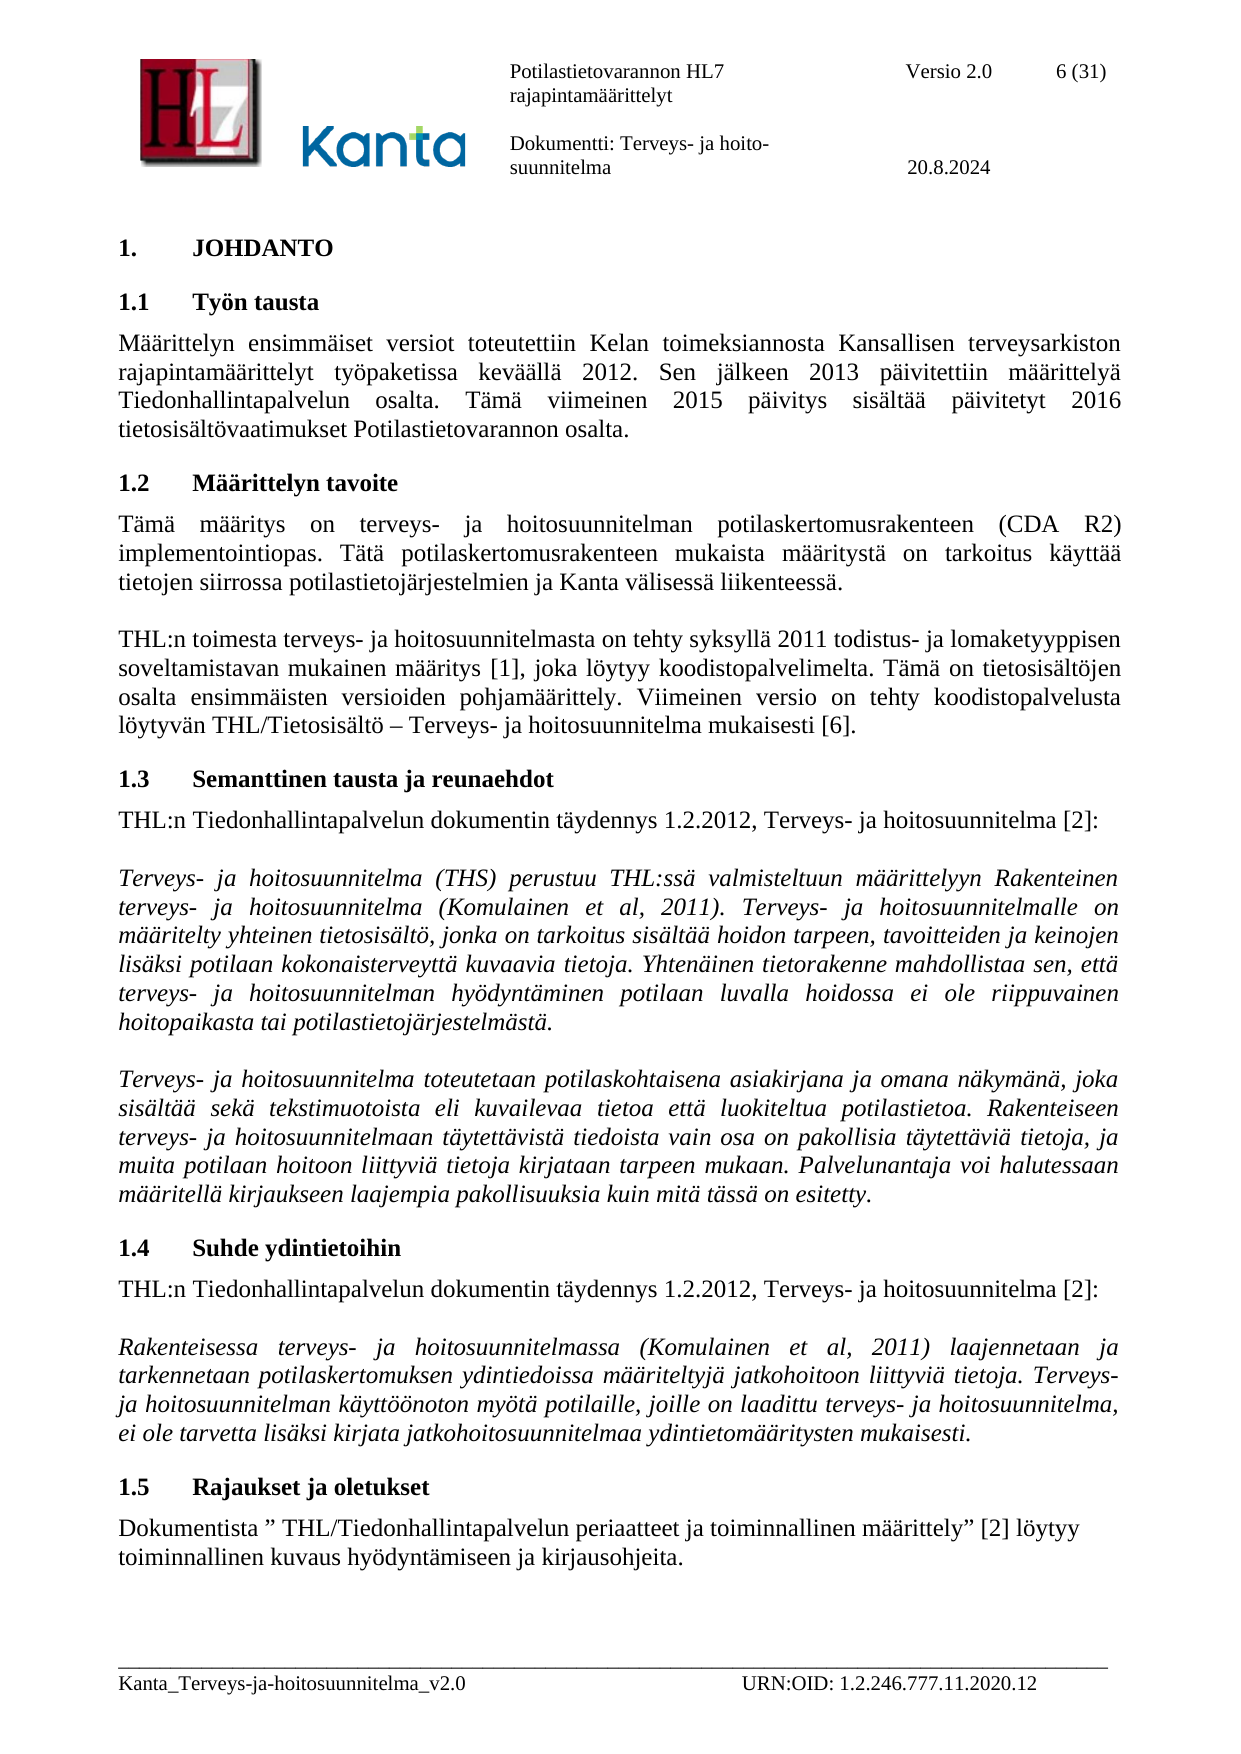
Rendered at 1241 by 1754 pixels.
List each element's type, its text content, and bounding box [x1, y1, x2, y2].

subtitle JOHDANTO [118, 233, 1122, 262]
text Terveys- ja hoitosuunnitelma (THS) perustuu THL:ssä valmisteltuun määrittelyyn Rakenteinen terveys- ja hoitosuunnitelma (Komulainen et al, 2011). Terveys- ja hoitosuunnitelmalle on määritelty yhteinen tietosisältö, jonka on tarkoitus sisältää hoidon tarpeen, tavoitteiden ja keinojen lisäksi potilaan kokonaisterveyttä kuvaavia tietoja. Yhtenäinen tietorakenne mahdollistaa sen, että terveys- ja hoitosuunnitelman hyödyntäminen potilaan luvalla hoidossa ei ole riippuvainen hoitopaikasta tai potilastietojärjestelmästä. [118, 863, 1122, 1036]
subtitle Semanttinen tausta ja reunaehdot [118, 764, 1122, 793]
text Tämä määritys on terveys- ja hoitosuunnitelman potilaskertomusrakenteen (CDA R2) implementointiopas. Tätä potilaskertomusrakenteen mukaista määritystä on tarkoitus käyttää tietojen siirrossa potilastietojärjestelmien ja Kanta välisessä liikenteessä. [118, 509, 1122, 596]
text Rakenteisessa terveys- ja hoitosuunnitelmassa (Komulainen et al, 2011) laajennetaan ja tarkennetaan potilaskertomuksen ydintiedoissa määriteltyjä jatkohoitoon liittyviä tietoja. Terveys- ja hoitosuunnitelman käyttöönoton myötä potilaille, joille on laadittu terveys- ja hoitosuunnitelma, ei ole tarvetta lisäksi kirjata jatkohoitosuunnitelmaa ydintietomääritysten mukaisesti. [118, 1332, 1122, 1447]
picture [302, 126, 466, 167]
text Määrittelyn ensimmäiset versiot toteutettiin Kelan toimeksiannosta Kansallisen terveysarkiston rajapintamäärittelyt työpaketissa keväällä 2012. Sen jälkeen 2013 päivitettiin määrittelyä Tiedonhallintapalvelun osalta. Tämä viimeinen 2015 päivitys sisältää päivitetyt 2016 tietosisältövaatimukset Potilastietovarannon osalta. [118, 328, 1122, 443]
subtitle Suhde ydintietoihin [118, 1233, 1122, 1262]
text THL:n toimesta terveys- ja hoitosuunnitelmasta on tehty syksyllä 2011 todistus- ja lomaketyyppisen soveltamistavan mukainen määritys [1], joka löytyy koodistopalvelimelta. Tämä on tietosisältöjen osalta ensimmäisten versioiden pohjamäärittely. Viimeinen versio on tehty koodistopalvelusta löytyvän THL/Tietosisältö – Terveys- ja hoitosuunnitelma mukaisesti [6]. [118, 624, 1122, 739]
subtitle Määrittelyn tavoite [118, 468, 1122, 497]
subtitle Rajaukset ja oletukset [118, 1472, 1122, 1501]
picture [140, 59, 263, 167]
text THL:n Tiedonhallintapalvelun dokumentin täydennys 1.2.2012, Terveys- ja hoitosuunnitelma [2]: [118, 1274, 1122, 1303]
text THL:n Tiedonhallintapalvelun dokumentin täydennys 1.2.2012, Terveys- ja hoitosuunnitelma [2]: [118, 806, 1122, 834]
text Dokumentista ” THL/Tiedonhallintapalvelun periaatteet ja toiminnallinen määrittely” [2] löytyy toiminnallinen kuvaus hyödyntämiseen ja kirjausohjeita. [118, 1513, 1122, 1571]
subtitle Työn tausta [118, 287, 1122, 316]
text Terveys- ja hoitosuunnitelma toteutetaan potilaskohtaisena asiakirjana ja omana näkymänä, joka sisältää sekä tekstimuotoista eli kuvailevaa tietoa että luokiteltua potilastietoa. Rakenteiseen terveys- ja hoitosuunnitelmaan täytettävistä tiedoista vain osa on pakollisia täytettäviä tietoja, ja muita potilaan hoitoon liittyviä tietoja kirjataan tarpeen mukaan. Palvelunantaja voi halutessaan määritellä kirjaukseen laajempia pakollisuuksia kuin mitä tässä on esitetty. [118, 1064, 1122, 1208]
